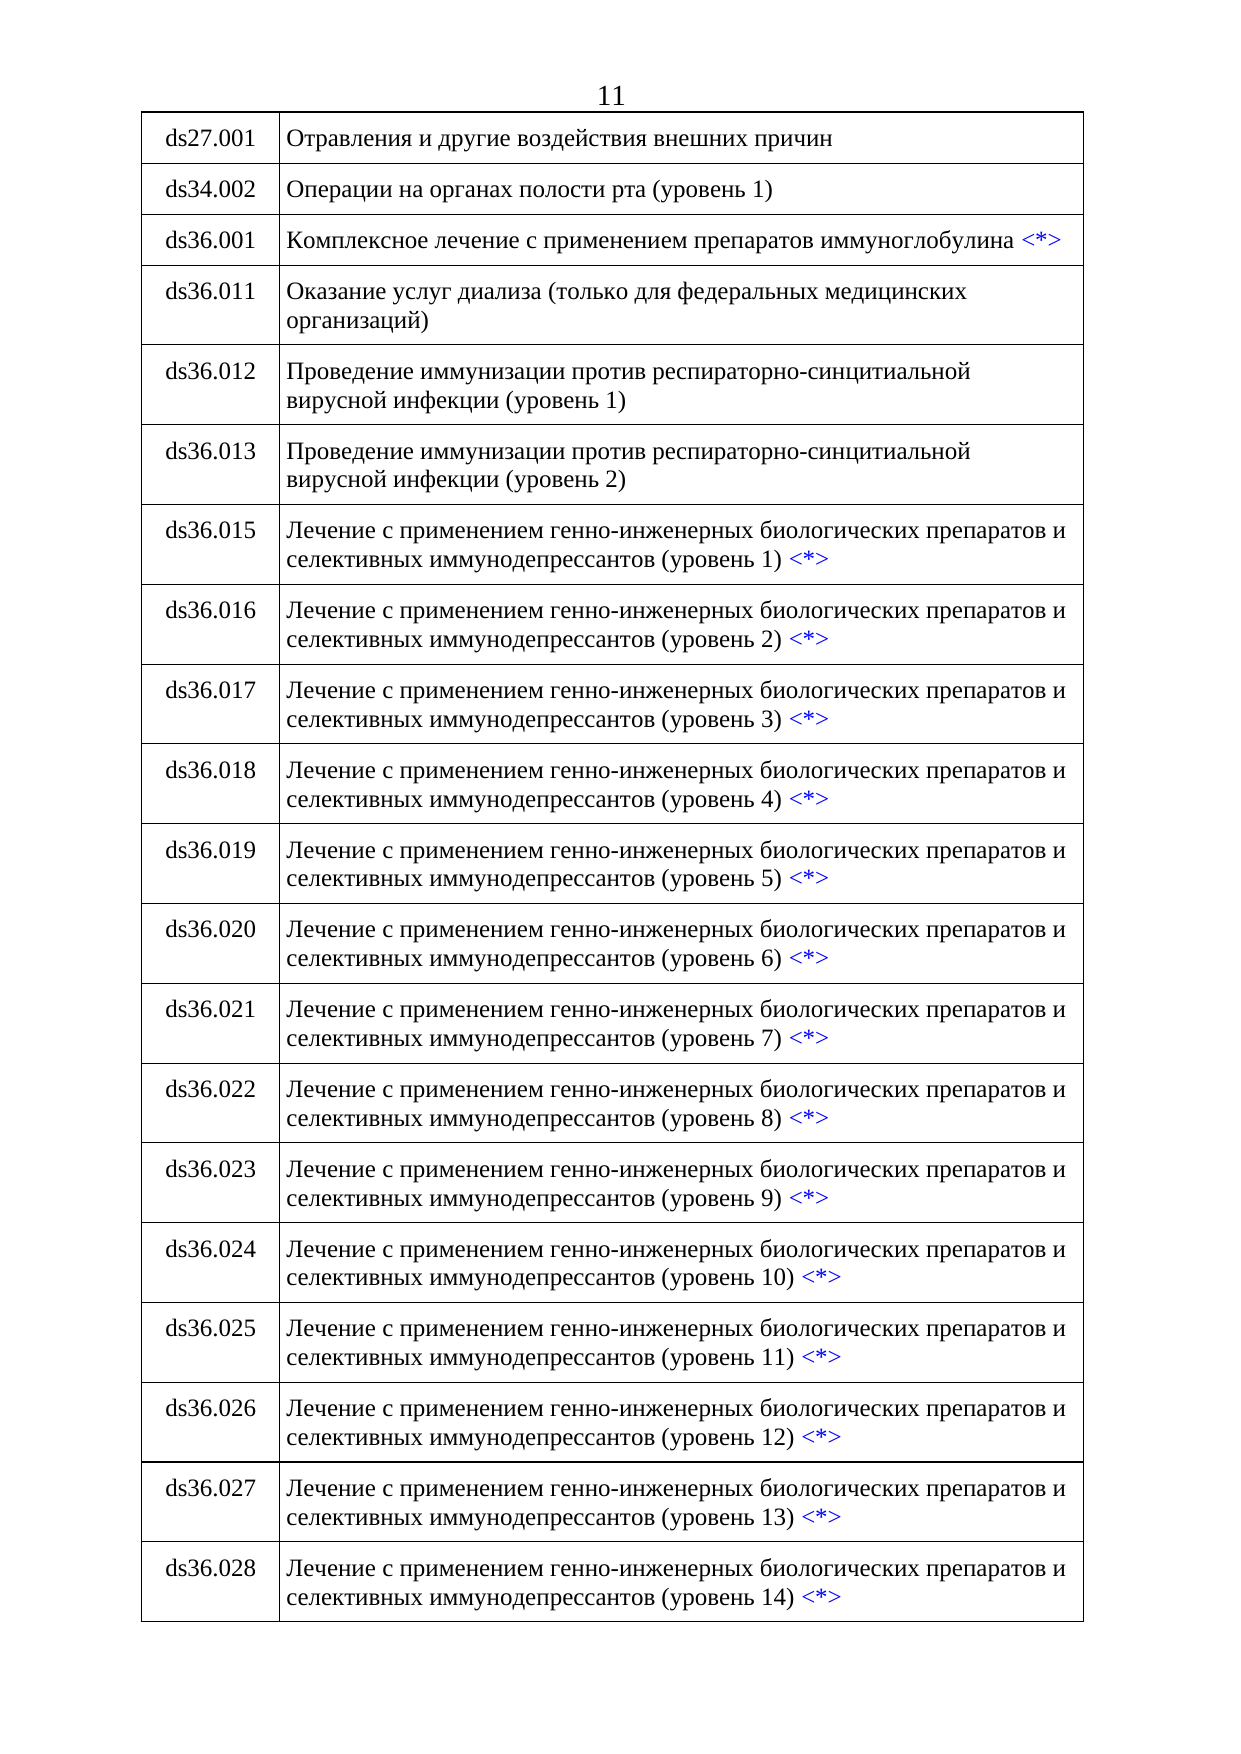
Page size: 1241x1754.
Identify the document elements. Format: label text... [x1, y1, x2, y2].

table_cell ds36.011 [142, 266, 279, 344]
table_cell Операции на органах полости рта (уровень 1) [280, 164, 1083, 213]
table_cell ds36.013 [142, 425, 279, 504]
table_cell ds36.022 [142, 1064, 279, 1142]
table_cell Комплексное лечение с применением препаратов иммуноглобулина <*> [280, 215, 1083, 264]
table_cell ds27.001 [142, 113, 279, 162]
table_cell ds36.012 [142, 345, 279, 424]
table_cell ds36.025 [142, 1303, 279, 1382]
table_cell Оказание услуг диализа (только для федеральных медицинских организаций) [280, 266, 1083, 344]
table_cell ds36.028 [142, 1542, 279, 1621]
table_cell Лечение с применением генно-инженерных биологических препаратов и селективных иммунодепрессантов (уровень 3) <*> [280, 665, 1083, 743]
table_cell ds36.018 [142, 744, 279, 823]
table_cell ds36.016 [142, 585, 279, 663]
table_cell ds36.015 [142, 505, 279, 584]
table_cell Лечение с применением генно-инженерных биологических препаратов и селективных иммунодепрессантов (уровень 14) <*> [280, 1542, 1083, 1621]
table_cell Отравления и другие воздействия внешних причин [280, 113, 1083, 162]
table_cell Лечение с применением генно-инженерных биологических препаратов и селективных иммунодепрессантов (уровень 1) <*> [280, 505, 1083, 584]
table_cell ds36.027 [142, 1463, 279, 1541]
table_cell ds36.023 [142, 1143, 279, 1222]
table_cell ds36.019 [142, 824, 279, 903]
table_cell ds36.017 [142, 665, 279, 743]
table_cell ds36.020 [142, 904, 279, 983]
table_cell Лечение с применением генно-инженерных биологических препаратов и селективных иммунодепрессантов (уровень 7) <*> [280, 984, 1083, 1062]
table_cell Лечение с применением генно-инженерных биологических препаратов и селективных иммунодепрессантов (уровень 9) <*> [280, 1143, 1083, 1222]
table_cell Лечение с применением генно-инженерных биологических препаратов и селективных иммунодепрессантов (уровень 5) <*> [280, 824, 1083, 903]
table_cell ds34.002 [142, 164, 279, 213]
table_cell ds36.024 [142, 1223, 279, 1302]
table_cell Лечение с применением генно-инженерных биологических препаратов и селективных иммунодепрессантов (уровень 2) <*> [280, 585, 1083, 663]
table_cell Лечение с применением генно-инженерных биологических препаратов и селективных иммунодепрессантов (уровень 10) <*> [280, 1223, 1083, 1302]
table_cell ds36.001 [142, 215, 279, 264]
table_cell Проведение иммунизации против респираторно-синцитиальной вирусной инфекции (уровень 1) [280, 345, 1083, 424]
table_cell Лечение с применением генно-инженерных биологических препаратов и селективных иммунодепрессантов (уровень 8) <*> [280, 1064, 1083, 1142]
table_cell Лечение с применением генно-инженерных биологических препаратов и селективных иммунодепрессантов (уровень 13) <*> [280, 1463, 1083, 1541]
table_cell Проведение иммунизации против респираторно-синцитиальной вирусной инфекции (уровень 2) [280, 425, 1083, 504]
table_cell Лечение с применением генно-инженерных биологических препаратов и селективных иммунодепрессантов (уровень 12) <*> [280, 1383, 1083, 1461]
table_cell ds36.026 [142, 1383, 279, 1461]
table_cell Лечение с применением генно-инженерных биологических препаратов и селективных иммунодепрессантов (уровень 11) <*> [280, 1303, 1083, 1382]
table_cell ds36.021 [142, 984, 279, 1062]
table_cell Лечение с применением генно-инженерных биологических препаратов и селективных иммунодепрессантов (уровень 6) <*> [280, 904, 1083, 983]
table_cell Лечение с применением генно-инженерных биологических препаратов и селективных иммунодепрессантов (уровень 4) <*> [280, 744, 1083, 823]
